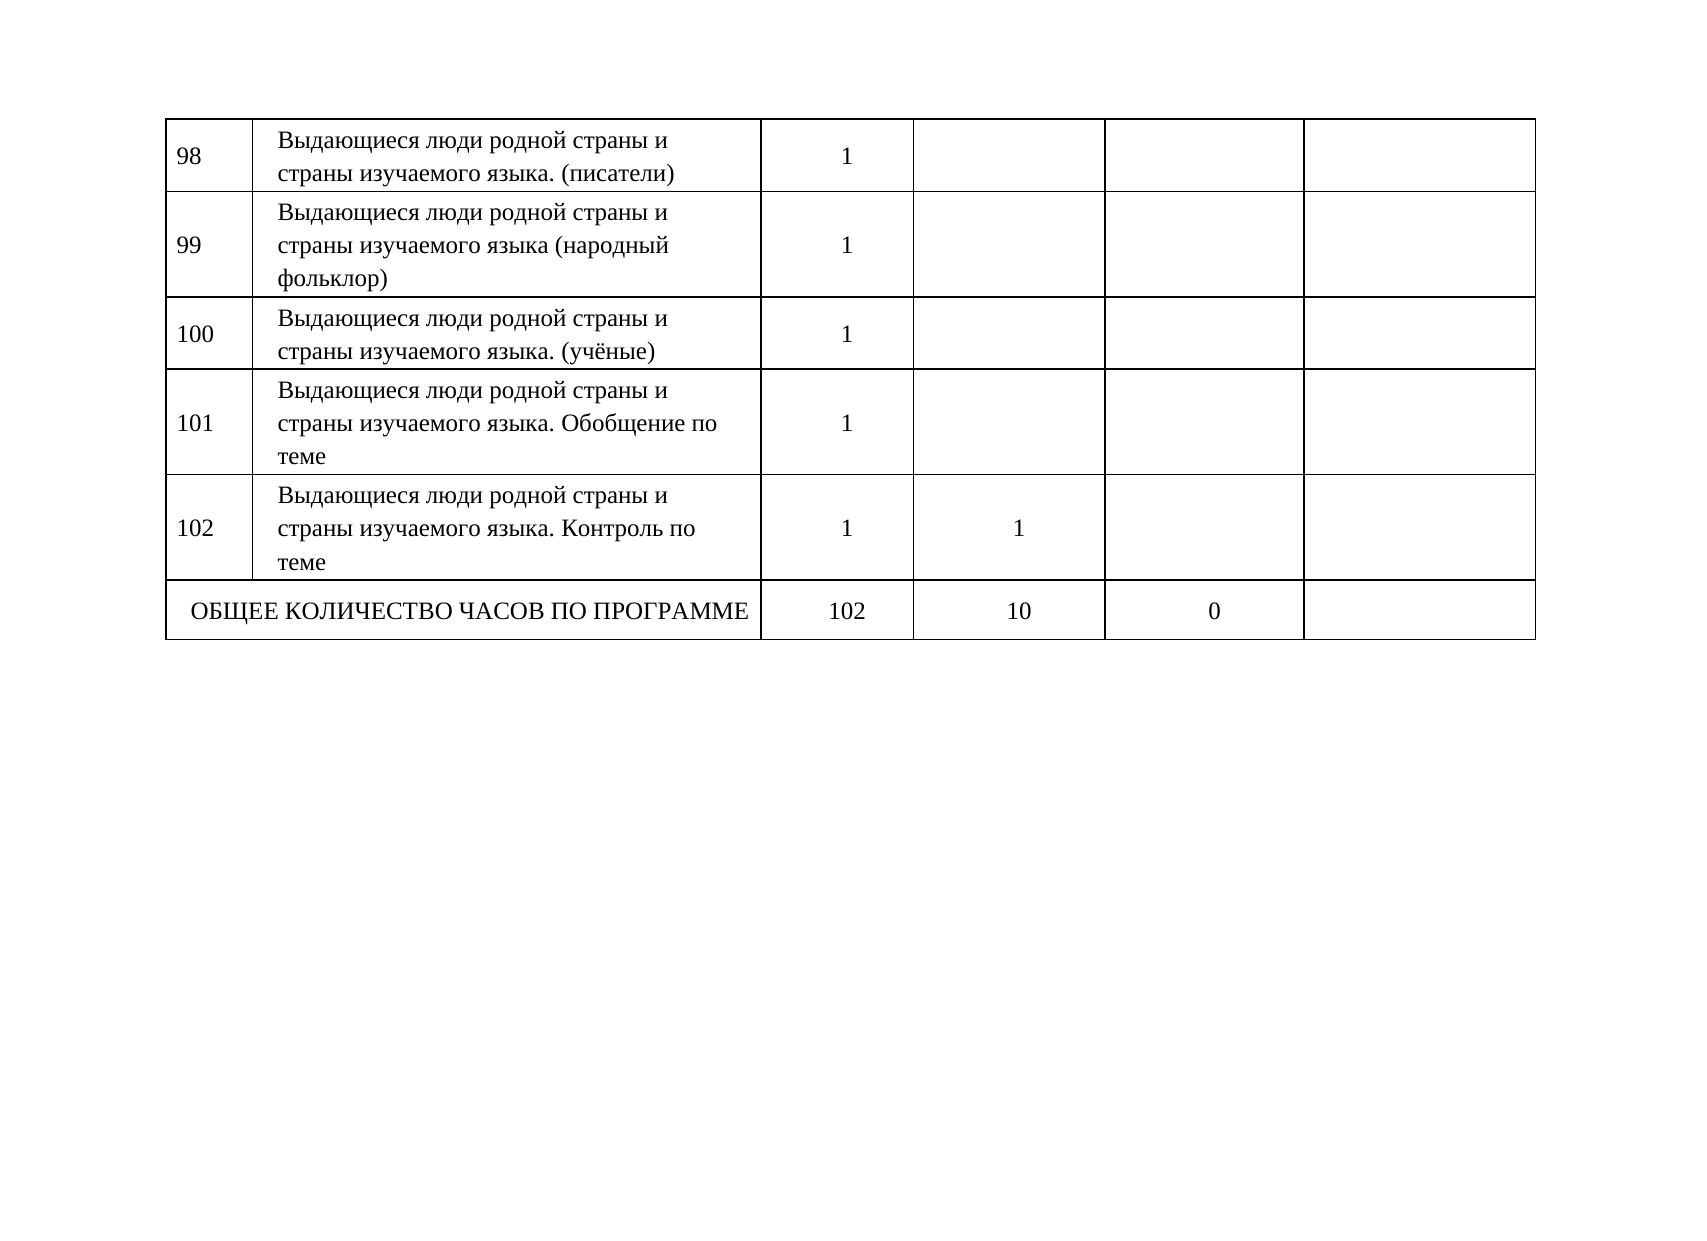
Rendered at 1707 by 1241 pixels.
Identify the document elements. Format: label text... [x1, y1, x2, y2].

table_cell [914, 120, 1104, 191]
table_cell 1 [762, 298, 913, 368]
table_cell Выдающиеся люди родной страны и страны изучаемого языка (народный фольклор) [253, 192, 760, 296]
table_cell 1 [914, 475, 1104, 579]
table_cell Выдающиеся люди родной страны и страны изучаемого языка. Обобщение по теме [253, 370, 760, 474]
table_cell [1305, 120, 1535, 191]
table_cell 0 [1106, 581, 1303, 639]
table_cell [1305, 192, 1535, 296]
table_cell [1305, 475, 1535, 579]
table_cell 1 [762, 370, 913, 474]
table_cell 1 [762, 120, 913, 191]
table_cell [1106, 475, 1303, 579]
table_cell 102 [762, 581, 913, 639]
table_cell [1305, 298, 1535, 368]
table_cell [1106, 120, 1303, 191]
table_cell [1106, 370, 1303, 474]
table_cell [1106, 298, 1303, 368]
table_cell [914, 298, 1104, 368]
table_cell [1305, 581, 1535, 639]
table_cell 1 [762, 192, 913, 296]
table_cell [914, 370, 1104, 474]
table_cell [1106, 192, 1303, 296]
table_cell 99 [167, 192, 252, 296]
table_cell 98 [167, 120, 252, 191]
table_cell ОБЩЕЕ КОЛИЧЕСТВО ЧАСОВ ПО ПРОГРАММЕ [167, 581, 760, 639]
table_cell Выдающиеся люди родной страны и страны изучаемого языка. (писатели) [253, 120, 760, 191]
table_cell 1 [762, 475, 913, 579]
table_cell 101 [167, 370, 252, 474]
table_cell 102 [167, 475, 252, 579]
table_cell Выдающиеся люди родной страны и страны изучаемого языка. Контроль по теме [253, 475, 760, 579]
table_cell Выдающиеся люди родной страны и страны изучаемого языка. (учёные) [253, 298, 760, 368]
table_cell [1305, 370, 1535, 474]
table_cell 10 [914, 581, 1104, 639]
table_cell [914, 192, 1104, 296]
table_cell 100 [167, 298, 252, 368]
